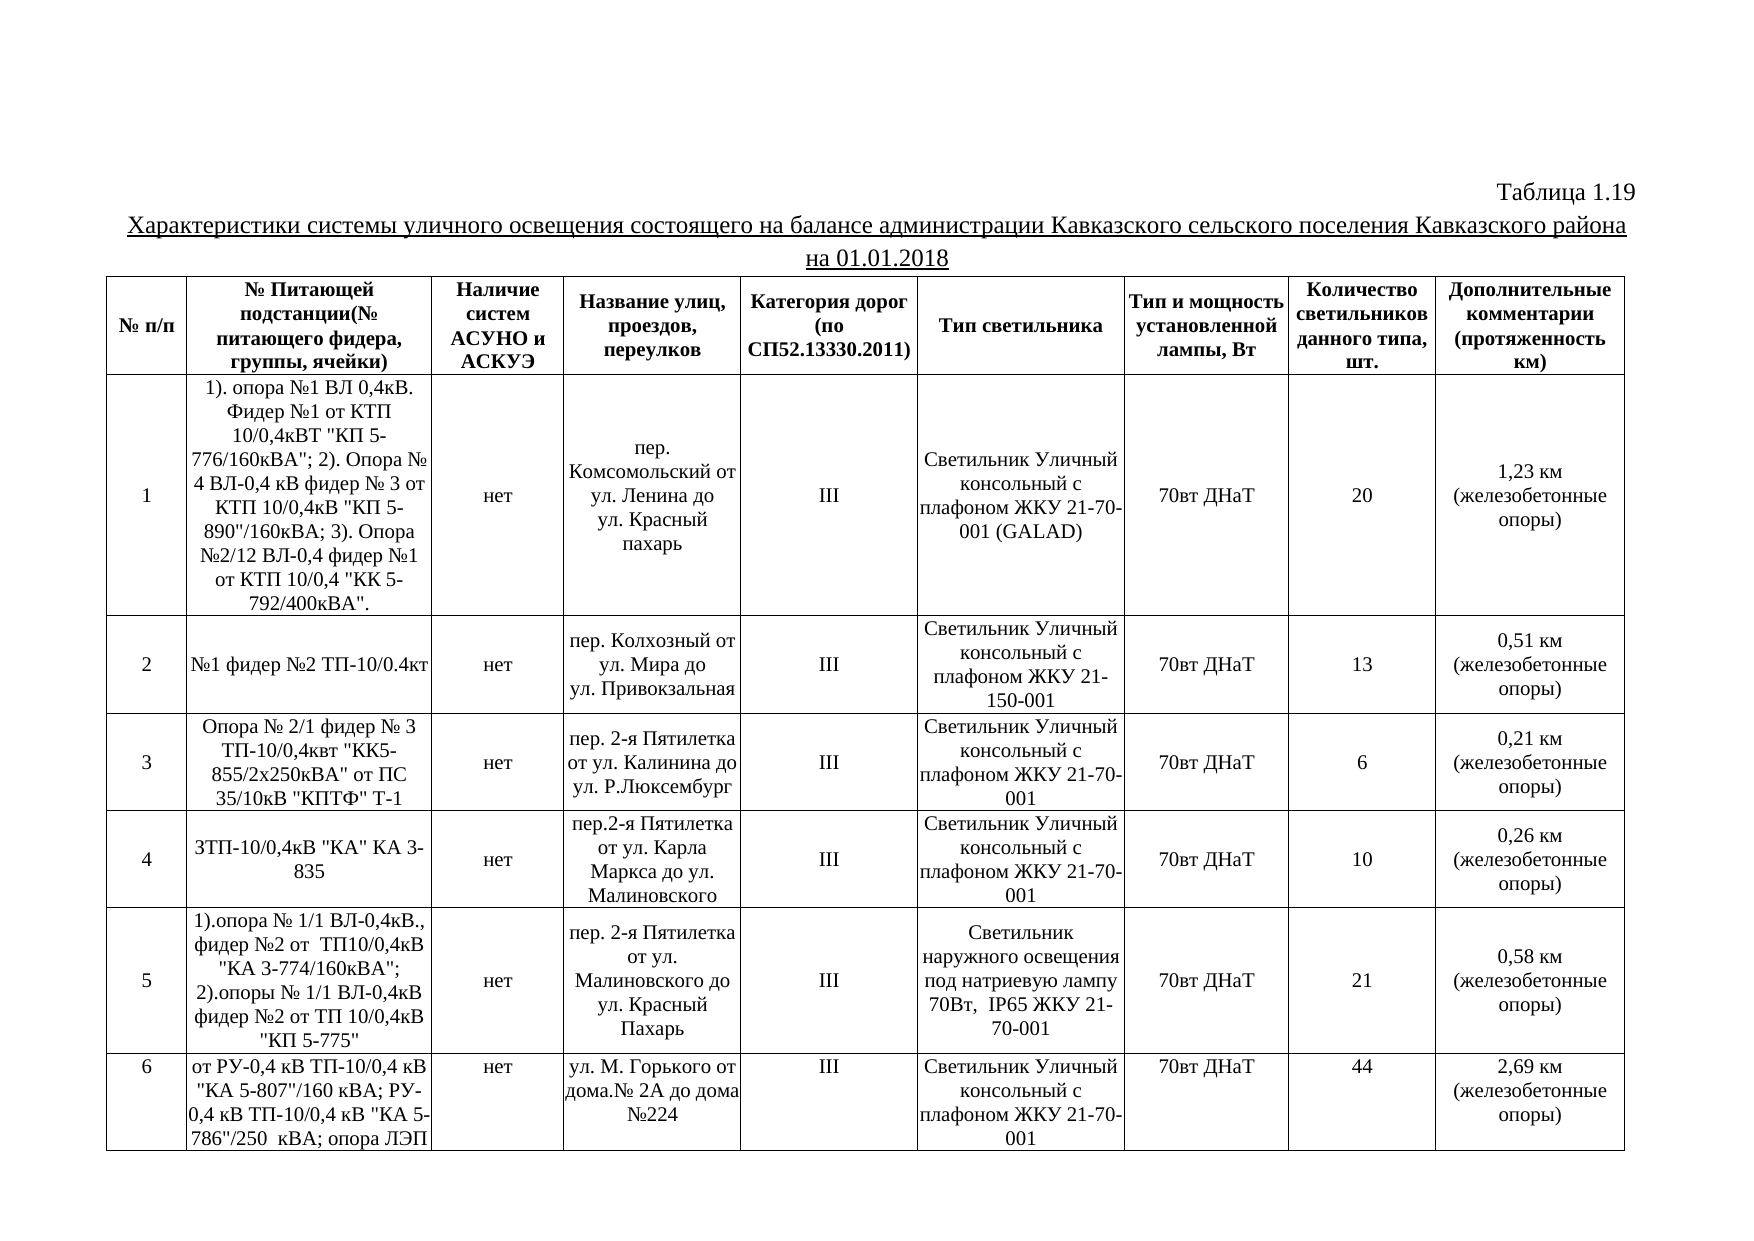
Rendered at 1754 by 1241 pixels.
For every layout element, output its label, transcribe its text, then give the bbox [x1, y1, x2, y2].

table_cell 1). опора №1 ВЛ 0,4кВ. Фидер №1 от КТП 10/0,4кВТ "КП 5-776/160кВА"; 2). Опора № 4 ВЛ-0,4 кВ фидер № 3 от КТП 10/0,4кВ "КП 5-890"/160кВА; 3). Опора №2/12 ВЛ-0,4 фидер №1 от КТП 10/0,4 "КК 5-792/400кВА". [187, 375, 431, 615]
table_cell 0,51 км (железобетонные опоры) [1436, 616, 1624, 712]
table_cell нет [432, 616, 563, 712]
table_cell 13 [1289, 616, 1435, 712]
table_cell 1,23 км (железобетонные опоры) [1436, 375, 1624, 615]
table_cell 70вт ДНаТ [1125, 616, 1288, 712]
table_cell 44 [1289, 1054, 1435, 1150]
text Таблица 1.19 [118, 177, 1636, 206]
table_cell Светильник Уличный консольный с плафоном ЖКУ 21-150-001 [918, 616, 1124, 712]
table_header Тип светильника [918, 277, 1124, 373]
table_cell нет [432, 375, 563, 615]
table_header № Питающей подстанции(№ питающего фидера, группы, ячейки) [187, 277, 431, 373]
table_cell 6 [107, 1054, 186, 1150]
table_cell III [741, 811, 917, 907]
table_cell III [741, 1054, 917, 1150]
table_cell 21 [1289, 908, 1435, 1052]
table_cell III [741, 714, 917, 810]
table_header Тип и мощность установленной лампы, Вт [1125, 277, 1288, 373]
table_header Категория дорог (по СП52.13330.2011) [741, 277, 917, 373]
table_cell 6 [1289, 714, 1435, 810]
table_header Наличие систем АСУНО и АСКУЭ [432, 277, 563, 373]
table_cell 1).опора № 1/1 ВЛ-0,4кВ., фидер №2 от ТП10/0,4кВ "КА 3-774/160кВА"; 2).опоры № 1/1 ВЛ-0,4кВ фидер №2 от ТП 10/0,4кВ "КП 5-775" [187, 908, 431, 1052]
table_cell 1 [107, 375, 186, 615]
table_cell нет [432, 908, 563, 1052]
table_cell пер. 2-я Пятилетка от ул. Калинина до ул. Р.Люксембург [564, 714, 740, 810]
table_cell 70вт ДНаТ [1125, 908, 1288, 1052]
table_cell нет [432, 714, 563, 810]
table_cell 70вт ДНаТ [1125, 1054, 1288, 1150]
table_cell ул. М. Горького от дома.№ 2А до дома №224 [564, 1054, 740, 1150]
table_cell III [741, 375, 917, 615]
table_cell ЗТП-10/0,4кВ "КА" КА 3-835 [187, 811, 431, 907]
table_cell 2 [107, 616, 186, 712]
table_cell 2,69 км (железобетонные опоры) [1436, 1054, 1624, 1150]
text Характеристики системы уличного освещения состоящего на балансе администрации Кавказского сельского поселения Кавказского района на 01.01.2018 [118, 210, 1636, 272]
table_cell нет [432, 1054, 563, 1150]
table_cell Опора № 2/1 фидер № 3 ТП-10/0,4квт "КК5-855/2х250кВА" от ПС 35/10кВ "КПТФ" Т-1 [187, 714, 431, 810]
table_cell Светильник наружного освещения под натриевую лампу 70Вт, IP65 ЖКУ 21-70-001 [918, 908, 1124, 1052]
table_cell пер. 2-я Пятилетка от ул. Малиновского до ул. Красный Пахарь [564, 908, 740, 1052]
table_cell №1 фидер №2 ТП-10/0.4кт [187, 616, 431, 712]
table_cell 70вт ДНаТ [1125, 811, 1288, 907]
table_cell 70вт ДНаТ [1125, 375, 1288, 615]
table_cell пер. Колхозный от ул. Мира до ул. Привокзальная [564, 616, 740, 712]
table_cell Светильник Уличный консольный с плафоном ЖКУ 21-70-001 [918, 714, 1124, 810]
table_cell III [741, 616, 917, 712]
table_cell 4 [107, 811, 186, 907]
table_cell 5 [107, 908, 186, 1052]
table_cell пер.2-я Пятилетка от ул. Карла Маркса до ул. Малиновского [564, 811, 740, 907]
table_cell Светильник Уличный консольный с плафоном ЖКУ 21-70-001 [918, 811, 1124, 907]
table_cell 10 [1289, 811, 1435, 907]
table_cell пер. Комсомольский от ул. Ленина до ул. Красный пахарь [564, 375, 740, 615]
table_cell 3 [107, 714, 186, 810]
table_cell 0,21 км (железобетонные опоры) [1436, 714, 1624, 810]
table_header Название улиц, проездов, переулков [564, 277, 740, 373]
table_cell III [741, 908, 917, 1052]
table_header Дополнительные комментарии (протяженность км) [1436, 277, 1624, 373]
table_header Количество светильников данного типа, шт. [1289, 277, 1435, 373]
table_cell Светильник Уличный консольный с плафоном ЖКУ 21-70-001 (GALAD) [918, 375, 1124, 615]
table_cell 70вт ДНаТ [1125, 714, 1288, 810]
table_cell 20 [1289, 375, 1435, 615]
table_cell 0,26 км (железобетонные опоры) [1436, 811, 1624, 907]
table_cell 0,58 км (железобетонные опоры) [1436, 908, 1624, 1052]
table_header № п/п [107, 277, 186, 373]
table_cell нет [432, 811, 563, 907]
table_cell Светильник Уличный консольный с плафоном ЖКУ 21-70-001 [918, 1054, 1124, 1150]
